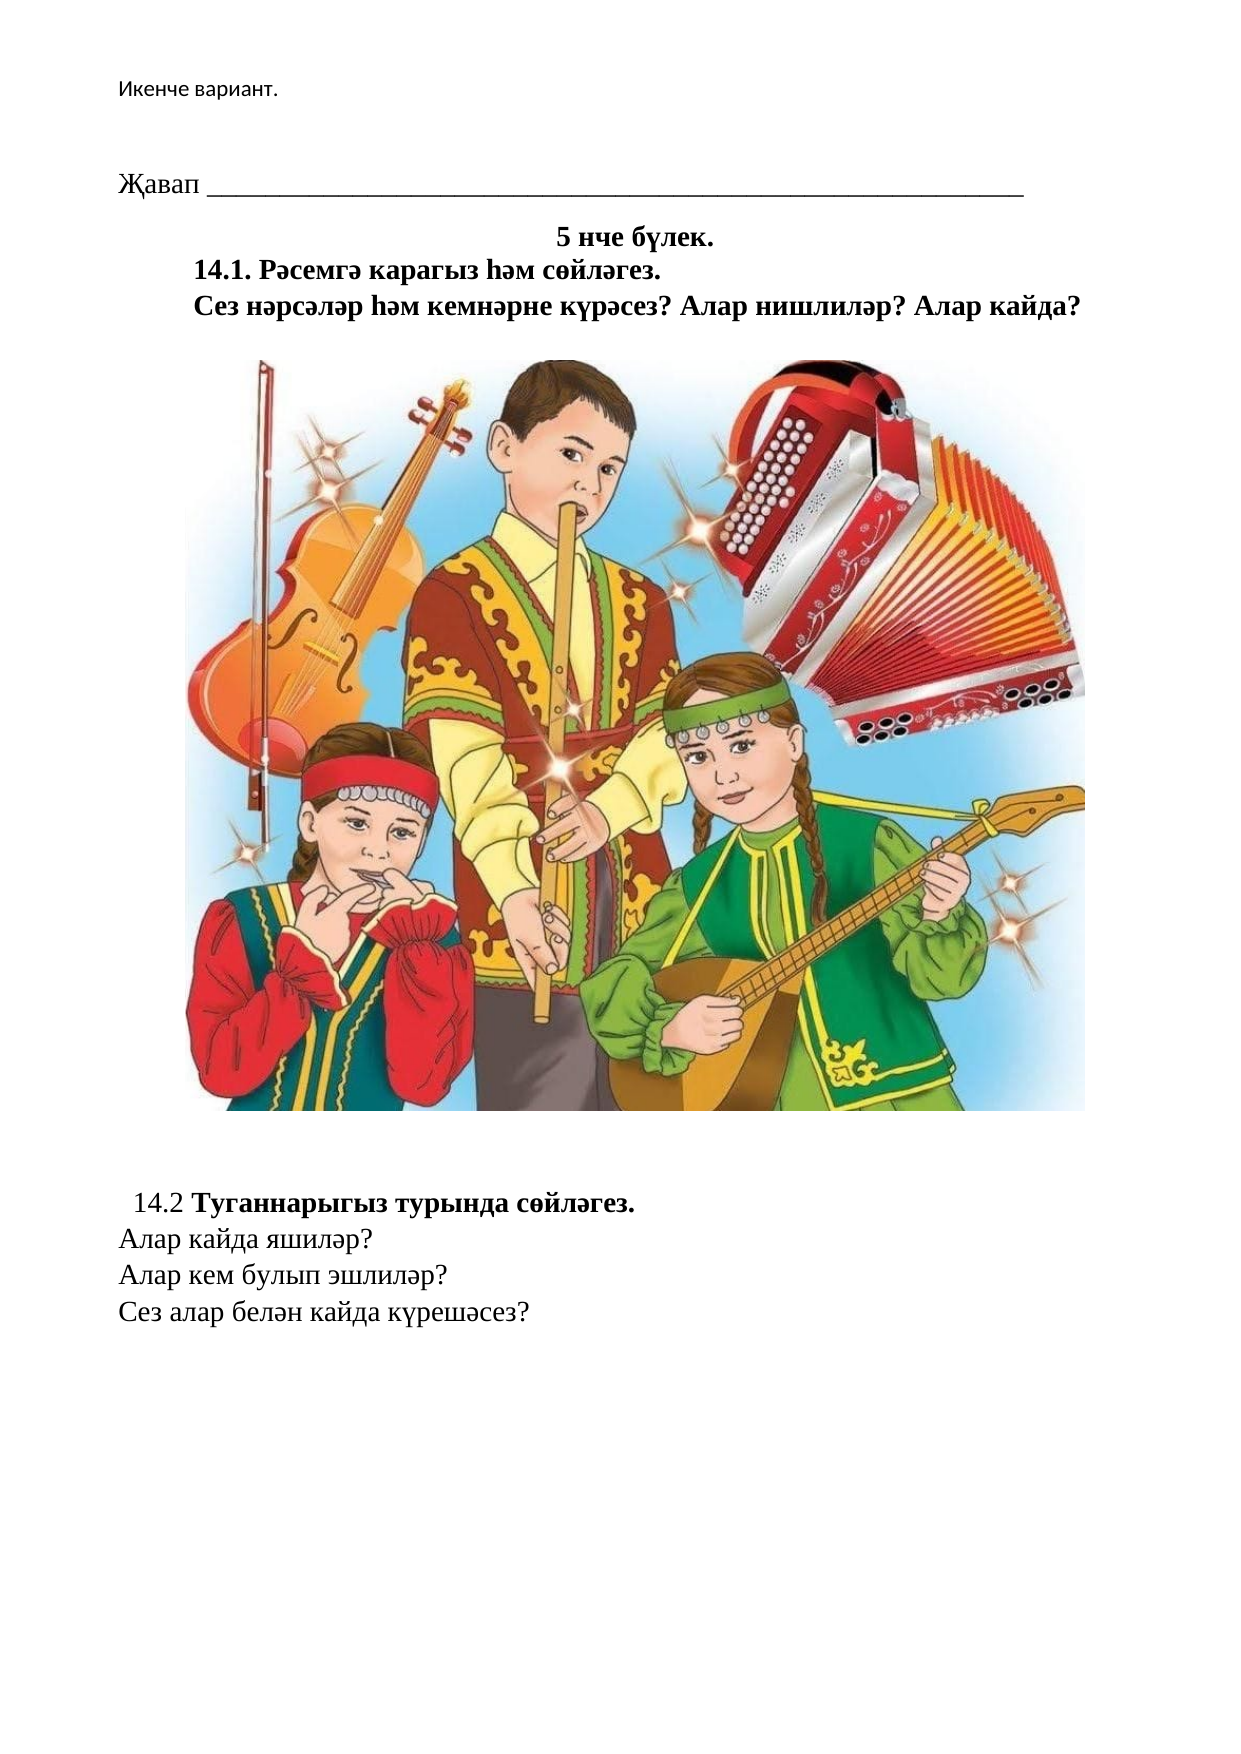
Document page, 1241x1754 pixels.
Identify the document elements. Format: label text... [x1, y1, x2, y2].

list Сез алар белән кайда күрешәсез? [118, 1294, 1152, 1327]
list 14.2 Туганнарыгыз турында сөйләгез. [118, 1185, 1152, 1219]
list Җавап ________________________________________________________ [118, 166, 1152, 199]
picture [185, 360, 1085, 1111]
list Алар кайда яшиләр? [118, 1221, 1152, 1255]
list Сез нәрсәләр һәм кемнәрне күрәсез? Алар нишлиләр? Алар кайда? [193, 288, 1152, 322]
list 14.1. Рәсемгә карагыз һәм сөйләгез. [193, 252, 1152, 286]
text 5 нче бүлек. [118, 219, 1152, 252]
list Алар кем булып эшлиләр? [118, 1257, 1152, 1291]
